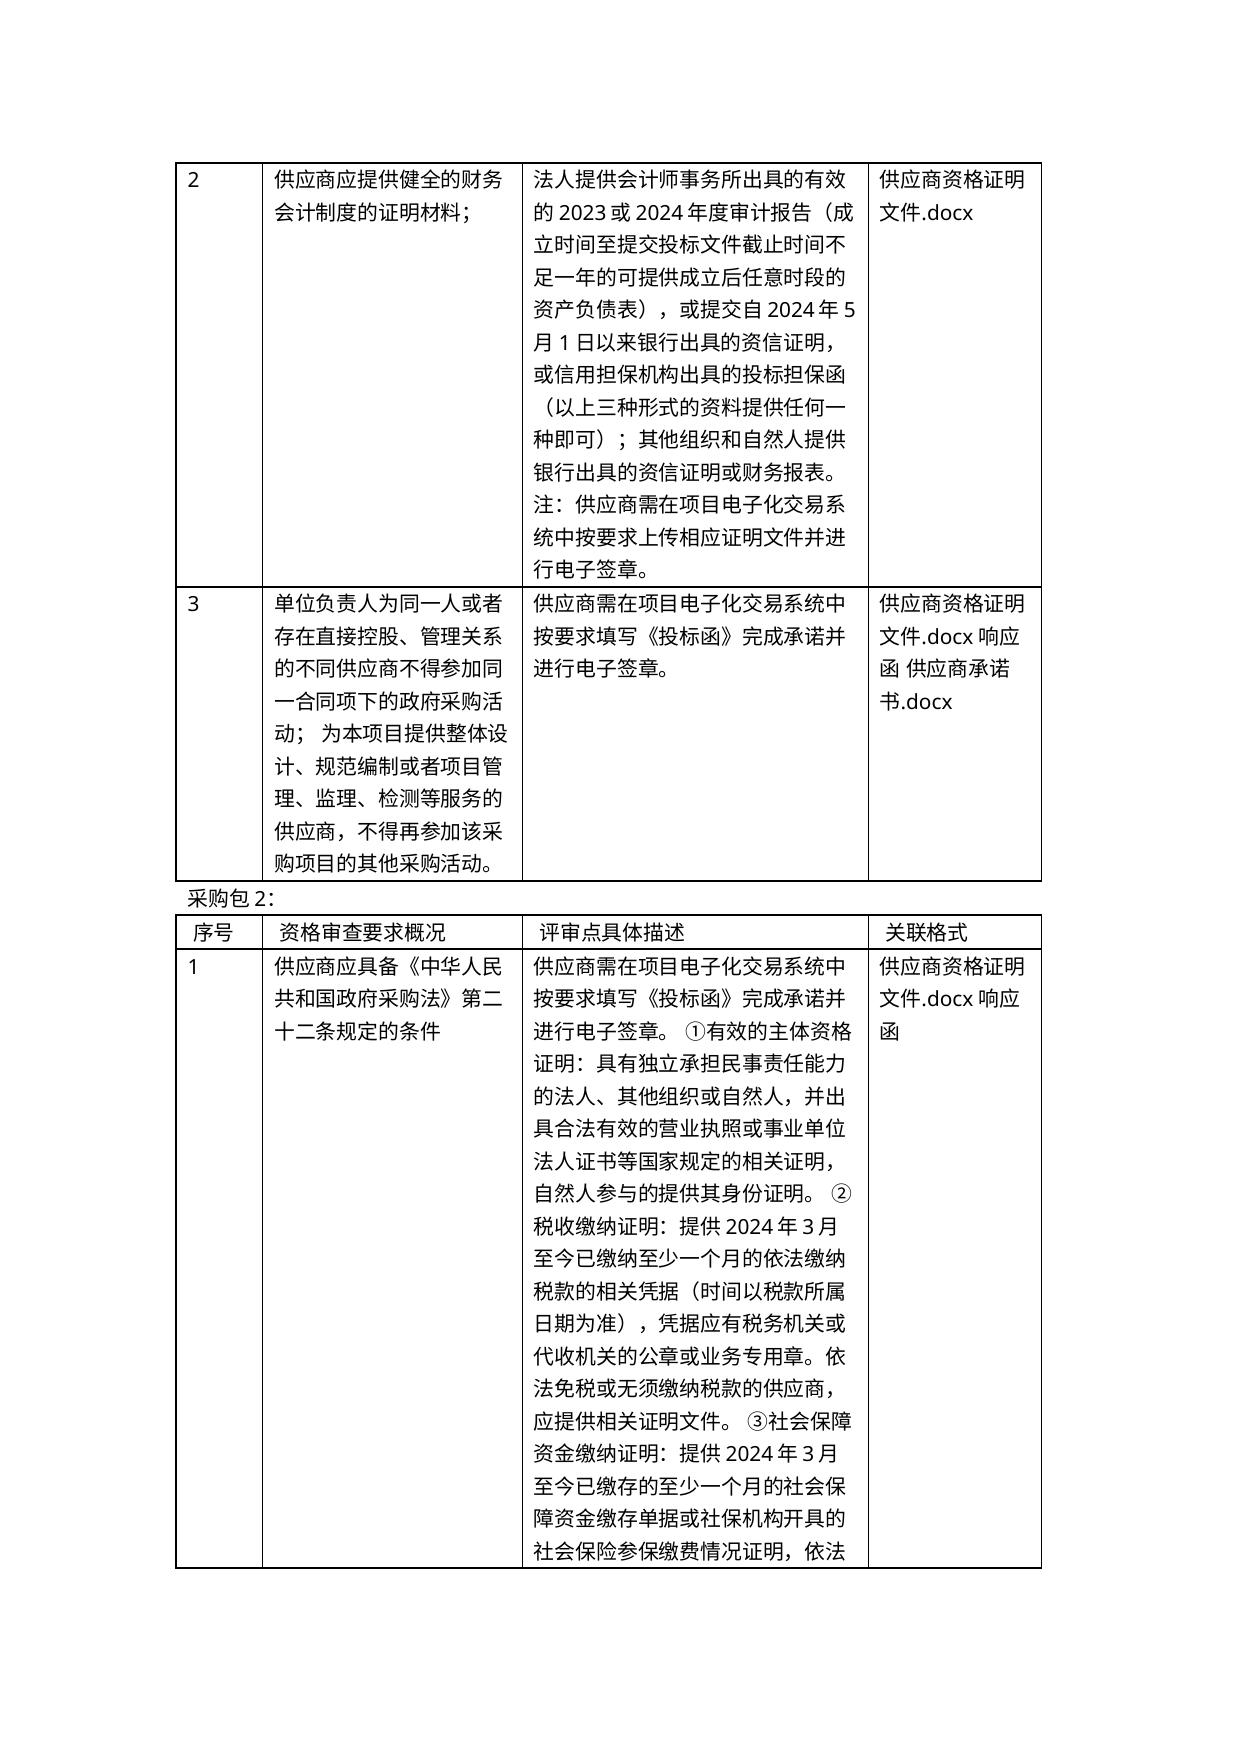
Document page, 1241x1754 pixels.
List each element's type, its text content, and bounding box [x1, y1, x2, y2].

table_cell 供应商资格证明文件.docx 响应函 供应商承诺书.docx [869, 588, 1041, 880]
table_header 评审点具体描述 [523, 916, 868, 948]
table_cell 供应商需在项目电子化交易系统中按要求填写《投标函》完成承诺并进行电子签章。 [523, 588, 868, 880]
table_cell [523, 950, 868, 1567]
table_cell 供应商应提供健全的财务会计制度的证明材料； [263, 164, 522, 586]
table_cell 3 [177, 588, 262, 880]
table_header 序号 [177, 916, 262, 948]
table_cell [263, 950, 522, 1567]
table_cell 2 [177, 164, 262, 586]
table_header 关联格式 [869, 916, 1041, 948]
table_cell 1 [177, 950, 262, 1567]
table_header 资格审查要求概况 [263, 916, 522, 948]
table_cell 法人提供会计师事务所出具的有效的2023或2024年度审计报告（成立时间至提交投标文件截止时间不足一年的可提供成立后任意时段的资产负债表），或提交自2024年5月1日以来银行出具的资信证明，或信用担保机构出具的投标担保函（以上三种形式的资料提供任何一种即可）；其他组织和自然人提供银行出具的资信证明或财务报表。 注：供应商需在项目电子化交易系统中按要求上传相应证明文件并进行电子签章。 [523, 164, 868, 586]
text 采购包2： [187, 882, 1053, 914]
table_cell 供应商资格证明文件.docx [869, 164, 1041, 586]
table_cell 单位负责人为同一人或者存在直接控股、管理关系的不同供应商不得参加同一合同项下的政府采购活动； 为本项目提供整体设计、规范编制或者项目管理、监理、检测等服务的供应商，不得再参加该采购项目的其他采购活动。 [263, 588, 522, 880]
table_cell 供应商资格证明文件.docx 响应函 [869, 950, 1041, 1567]
